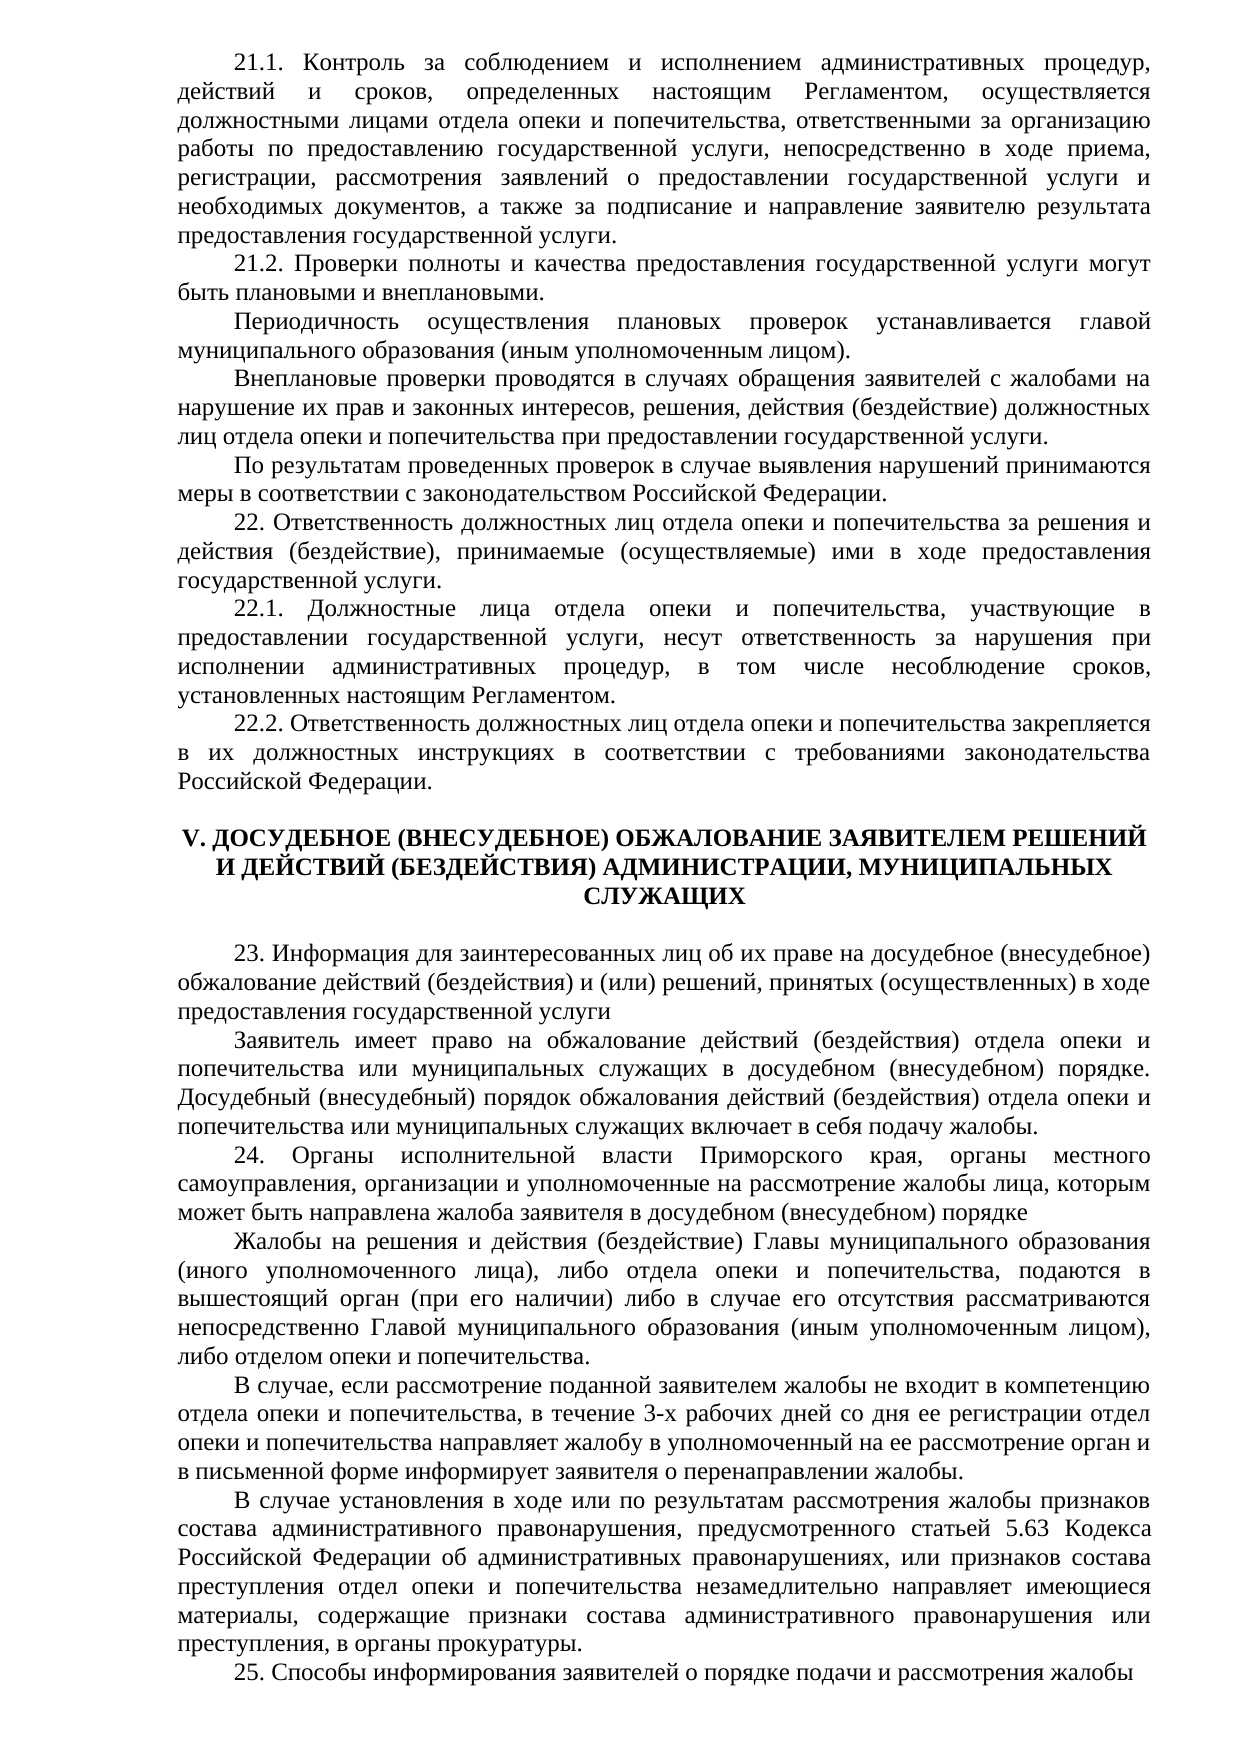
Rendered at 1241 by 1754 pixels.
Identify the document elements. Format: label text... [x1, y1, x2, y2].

text 21.1. Контроль за соблюдением и исполнением административных процедур, действий и сроков, определенных настоящим Регламентом, осуществляется должностными лицами отдела опеки и попечительства, ответственными за организацию работы по предоставлению государственной услуги, непосредственно в ходе приема, регистрации, рассмотрения заявлений о предоставлении государственной услуги и необходимых документов, а также за подписание и направление заявителю результата предоставления государственной услуги. [177, 47, 1152, 248]
text В случае, если рассмотрение поданной заявителем жалобы не входит в компетенцию отдела опеки и попечительства, в течение 3-х рабочих дней со дня ее регистрации отдел опеки и попечительства направляет жалобу в уполномоченный на ее рассмотрение орган и в письменной форме информирует заявителя о перенаправлении жалобы. [177, 1370, 1152, 1485]
text Заявитель имеет право на обжалование действий (бездействия) отдела опеки и попечительства или муниципальных служащих в досудебном (внесудебном) порядке. Досудебный (внесудебный) порядок обжалования действий (бездействия) отдела опеки и попечительства или муниципальных служащих включает в себя подачу жалобы. [177, 1025, 1152, 1140]
text 24. Органы исполнительной власти Приморского края, органы местного самоуправления, организации и уполномоченные на рассмотрение жалобы лица, которым может быть направлена жалоба заявителя в досудебном (внесудебном) порядке [177, 1140, 1152, 1226]
title V. ДОСУДЕБНОЕ (ВНЕСУДЕБНОЕ) ОБЖАЛОВАНИЕ ЗАЯВИТЕЛЕМ РЕШЕНИЙ И ДЕЙСТВИЙ (БЕЗДЕЙСТВИЯ) АДМИНИСТРАЦИИ, МУНИЦИПАЛЬНЫХ СЛУЖАЩИХ [177, 823, 1152, 910]
text 23. Информация для заинтересованных лиц об их праве на досудебное (внесудебное) обжалование действий (бездействия) и (или) решений, принятых (осуществленных) в ходе предоставления государственной услуги [177, 938, 1152, 1025]
text В случае установления в ходе или по результатам рассмотрения жалобы признаков состава административного правонарушения, предусмотренного статьей 5.63 Кодекса Российской Федерации об административных правонарушениях, или признаков состава преступления отдел опеки и попечительства незамедлительно направляет имеющиеся материалы, содержащие признаки состава административного правонарушения или преступления, в органы прокуратуры. [177, 1485, 1152, 1657]
text Жалобы на решения и действия (бездействие) Главы муниципального образования (иного уполномоченного лица), либо отдела опеки и попечительства, подаются в вышестоящий орган (при его наличии) либо в случае его отсутствия рассматриваются непосредственно Главой муниципального образования (иным уполномоченным лицом), либо отделом опеки и попечительства. [177, 1226, 1152, 1370]
text 22.1. Должностные лица отдела опеки и попечительства, участвующие в предоставлении государственной услуги, несут ответственность за нарушения при исполнении административных процедур, в том числе несоблюдение сроков, установленных настоящим Регламентом. [177, 593, 1152, 708]
text Периодичность осуществления плановых проверок устанавливается главой муниципального образования (иным уполномоченным лицом). [177, 306, 1152, 363]
text 22. Ответственность должностных лиц отдела опеки и попечительства за решения и действия (бездействие), принимаемые (осуществляемые) ими в ходе предоставления государственной услуги. [177, 507, 1152, 593]
text 21.2. Проверки полноты и качества предоставления государственной услуги могут быть плановыми и внеплановыми. [177, 248, 1152, 306]
text 22.2. Ответственность должностных лиц отдела опеки и попечительства закрепляется в их должностных инструкциях в соответствии с требованиями законодательства Российской Федерации. [177, 708, 1152, 795]
text По результатам проведенных проверок в случае выявления нарушений принимаются меры в соответствии с законодательством Российской Федерации. [177, 450, 1152, 507]
text Внеплановые проверки проводятся в случаях обращения заявителей с жалобами на нарушение их прав и законных интересов, решения, действия (бездействие) должностных лиц отдела опеки и попечительства при предоставлении государственной услуги. [177, 363, 1152, 450]
text 25. Способы информирования заявителей о порядке подачи и рассмотрения жалобы [177, 1657, 1152, 1686]
